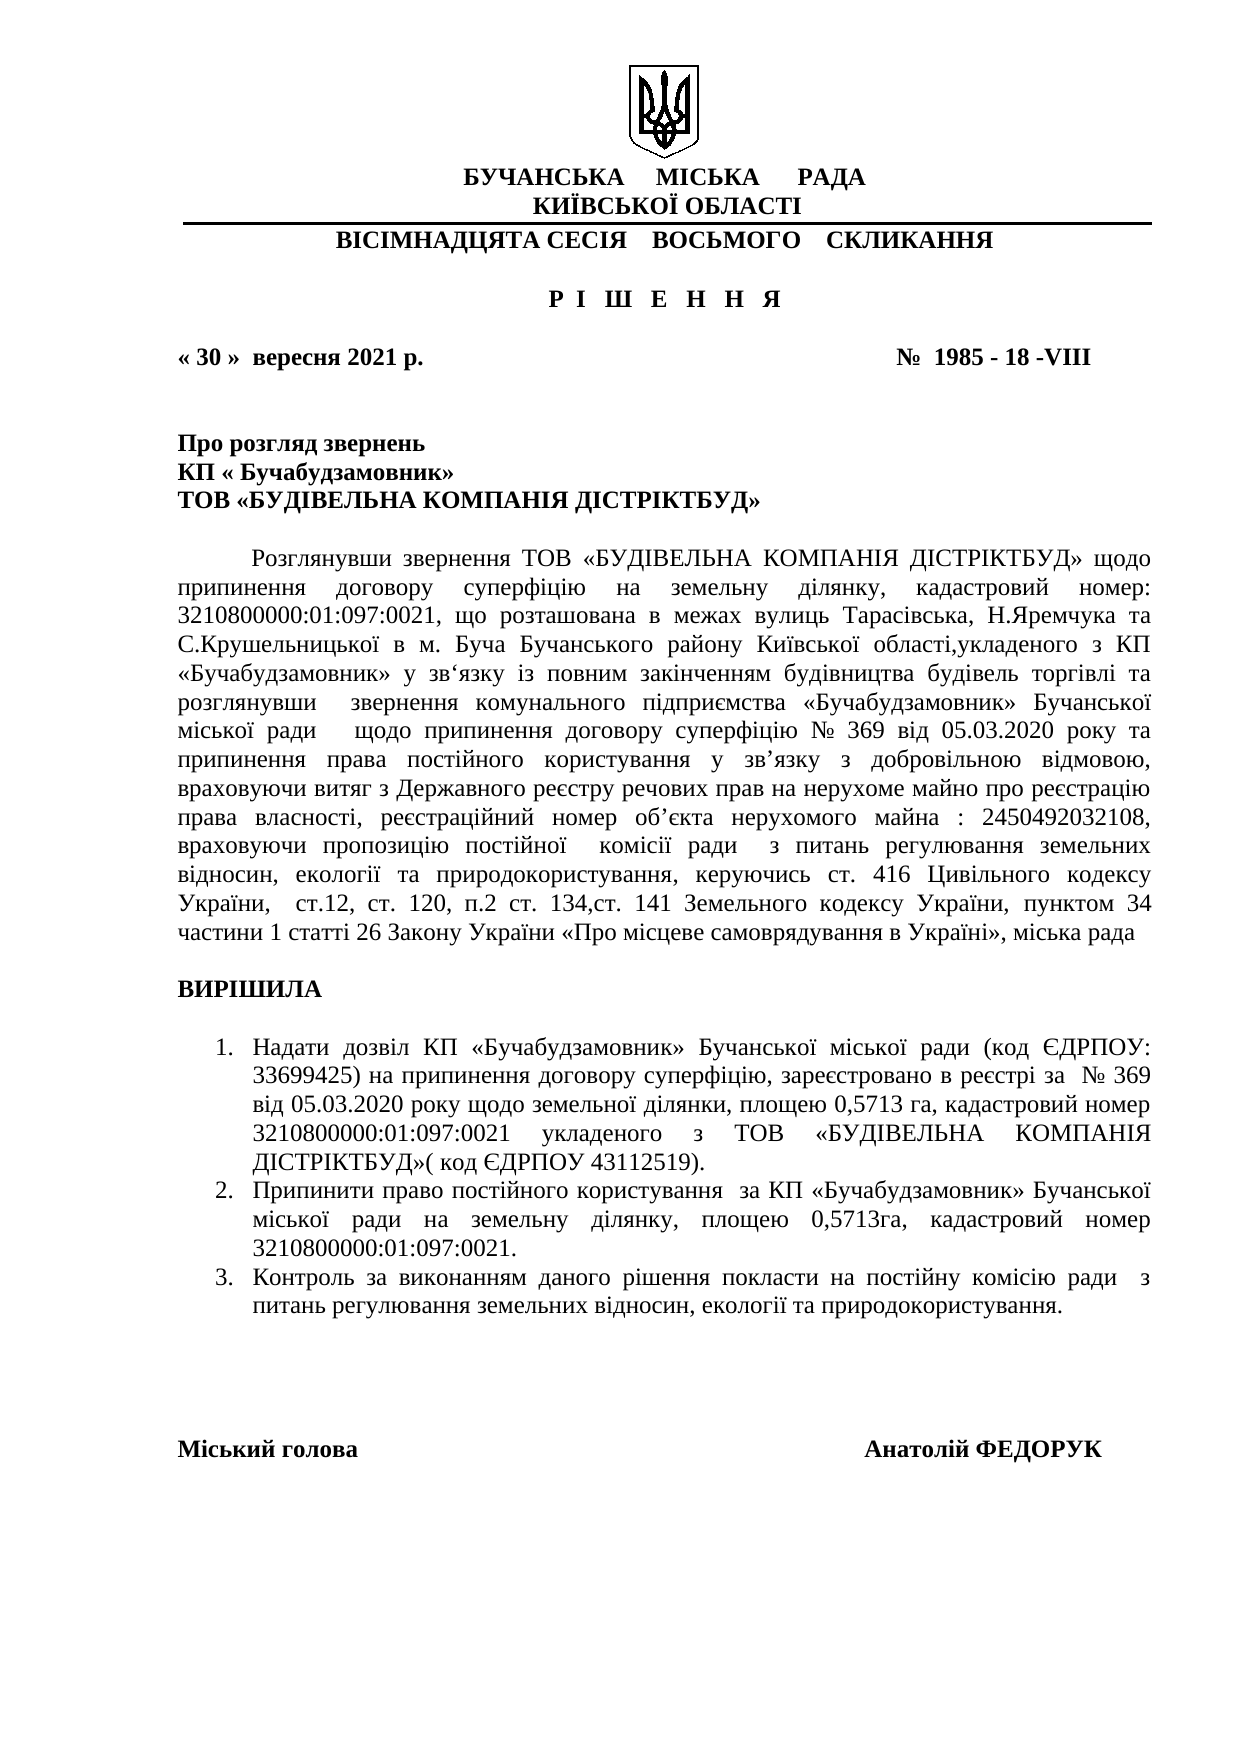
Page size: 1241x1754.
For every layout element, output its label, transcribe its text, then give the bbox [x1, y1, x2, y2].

text КИЇВСЬКОЇ ОБЛАСТІ [183, 191, 1152, 222]
text ТОВ «БУДІВЕЛЬНА КОМПАНІЯ ДІСТРІКТБУД» [177, 485, 1152, 514]
text Про розгляд звернень [177, 428, 1152, 457]
text ВІСІМНАДЦЯТА СЕСІЯ ВОСЬМОГО СКЛИКАННЯ [177, 225, 1152, 254]
text Розглянувши звернення ТОВ «БУДІВЕЛЬНА КОМПАНІЯ ДІСТРІКТБУД» щодо припинення договору суперфіцію на земельну ділянку, кадастровий номер: 3210800000:01:097:0021, що розташована в межах вулиць Тарасівська, Н.Яремчука та С.Крушельницької в м. Буча Бучанського району Київської області,укладеного з КП «Бучабудзамовник» у зв‘язку із повним закінченням будівництва будівель торгівлі та розглянувши звернення комунального підприємства «Бучабудзамовник» Бучанської міської ради щодо припинення договору суперфіцію № 369 від 05.03.2020 року та припинення права постійного користування у зв’язку з добровільною відмовою, враховуючи витяг з Державного реєстру речових прав на нерухоме майно про реєстрацію права власності, реєстраційний номер об’єкта нерухомого майна : 2450492032108, враховуючи пропозицію постійної комісії ради з питань регулювання земельних відносин, екології та природокористування, керуючись ст. 416 Цивільного кодексу України, ст.12, ст. 120, п.2 ст. 134,ст. 141 Земельного кодексу України, пунктом 34 частини 1 статті 26 Закону України «Про місцеве самоврядування в Україні», міська рада [177, 543, 1152, 945]
text Р І Ш Е Н Н Я [177, 284, 1152, 313]
list Контроль за виконанням даного рішення покласти на постійну комісію ради з питань регулювання земельних відносин, екології та природокористування. [215, 1262, 1152, 1319]
text БУЧАНСЬКА МІСЬКА РАДА [177, 162, 1152, 191]
text КП « Бучабудзамовник» [177, 457, 1152, 485]
text ВИРІШИЛА [177, 974, 1152, 1003]
text Міський голова Анатолій ФЕДОРУК [177, 1434, 1152, 1463]
text « 30 » вересня 2021 р. № 1985 - 18 -VІІІ [177, 342, 1152, 370]
list Надати дозвіл КП «Бучабудзамовник» Бучанської міської ради (код ЄДРПОУ: 33699425) на припинення договору суперфіцію, зареєстровано в реєстрі за № 369 від 05.03.2020 року щодо земельної ділянки, площею 0,5713 га, кадастровий номер 3210800000:01:097:0021 укладеного з ТОВ «БУДІВЕЛЬНА КОМПАНІЯ ДІСТРІКТБУД»( код ЄДРПОУ 43112519). [215, 1032, 1152, 1175]
list Припинити право постійного користування за КП «Бучабудзамовник» Бучанської міської ради на земельну ділянку, площею 0,5713га, кадастровий номер 3210800000:01:097:0021. [215, 1175, 1152, 1262]
